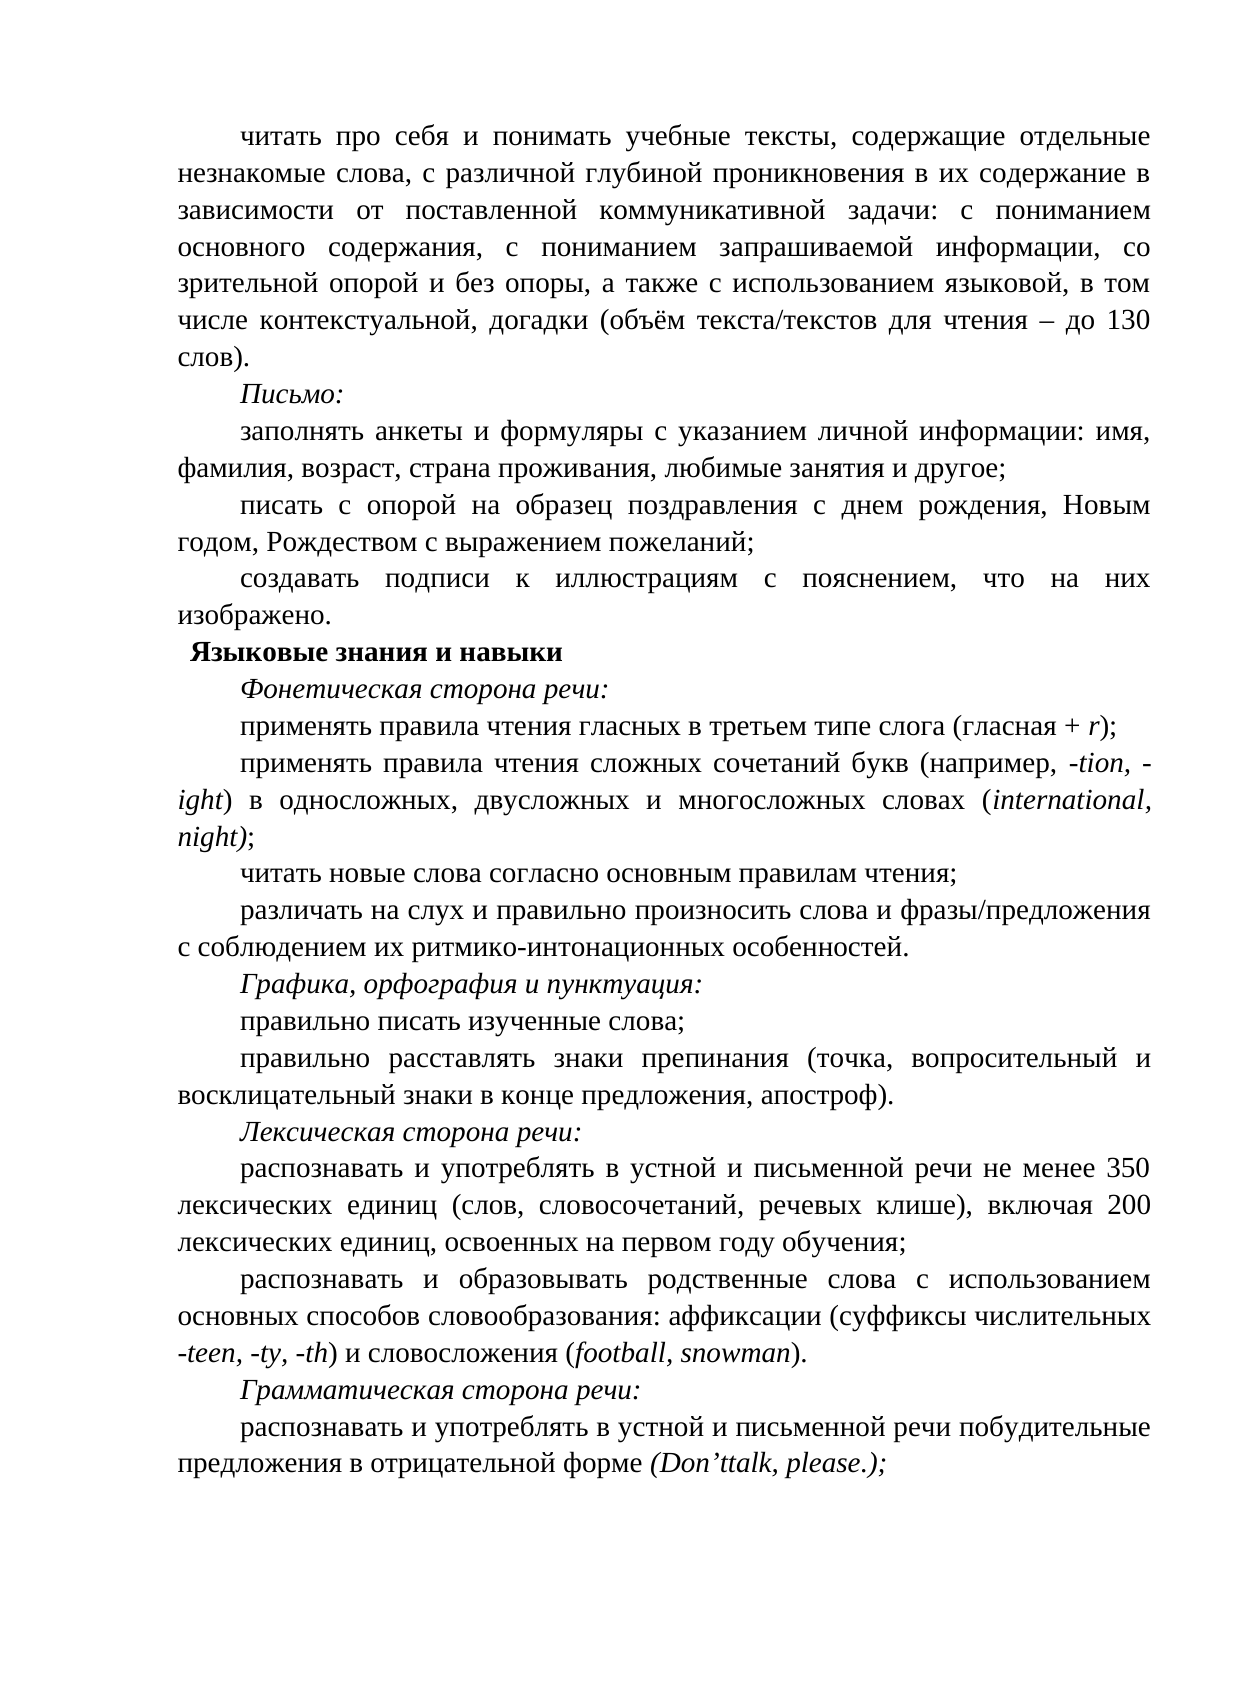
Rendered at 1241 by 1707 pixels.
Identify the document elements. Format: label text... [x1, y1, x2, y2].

text правильно писать изученные слова; [177, 1003, 1152, 1037]
text распознавать и употреблять в устной и письменной речи не менее 350 лексических единиц (слов, словосочетаний, речевых клише), включая 200 лексических единиц, освоенных на первом году обучения; [177, 1151, 1152, 1258]
text создавать подписи к иллюстрациям с пояснением, что на них изображено. [177, 561, 1152, 631]
text различать на слух и правильно произносить слова и фразы/предложения с соблюдением их ритмико-интонационных особенностей. [177, 892, 1152, 963]
text распознавать и употреблять в устной и письменной речи побудительные предложения в отрицательной форме (Don’ttalk, please.); [177, 1409, 1152, 1479]
text Графика, орфография и пунктуация: [177, 966, 1152, 1000]
text заполнять анкеты и формуляры с указанием личной информации: имя, фамилия, возраст, страна проживания, любимые занятия и другое; [177, 413, 1152, 483]
text распознавать и образовывать родственные слова с использованием основных способов словообразования: аффиксации (суффиксы числительных -teen, -ty, -th) и словосложения (football, snowman). [177, 1261, 1152, 1368]
text правильно расставлять знаки препинания (точка, вопросительный и восклицательный знаки в конце предложения, апостроф). [177, 1040, 1152, 1110]
text Языковые знания и навыки [190, 634, 1152, 668]
text Грамматическая сторона речи: [177, 1372, 1152, 1405]
text Лексическая сторона речи: [177, 1114, 1152, 1147]
text применять правила чтения сложных сочетаний букв (например, -tion, -ight) в односложных, двусложных и многосложных словах (international, night); [177, 745, 1152, 852]
text Фонетическая сторона речи: [177, 671, 1152, 705]
text применять правила чтения гласных в третьем типе слога (гласная + r); [177, 708, 1152, 742]
text читать про себя и понимать учебные тексты, содержащие отдельные незнакомые слова, с различной глубиной проникновения в их содержание в зависимости от поставленной коммуникативной задачи: с пониманием основного содержания, с пониманием запрашиваемой информации, со зрительной опорой и без опоры, а также с использованием языковой, в том числе контекстуальной, догадки (объём текста/текстов для чтения – до 130 слов). [177, 118, 1152, 373]
text Письмо: [177, 376, 1152, 410]
text писать с опорой на образец поздравления с днем рождения, Новым годом, Рождеством с выражением пожеланий; [177, 487, 1152, 557]
text читать новые слова согласно основным правилам чтения; [177, 856, 1152, 889]
